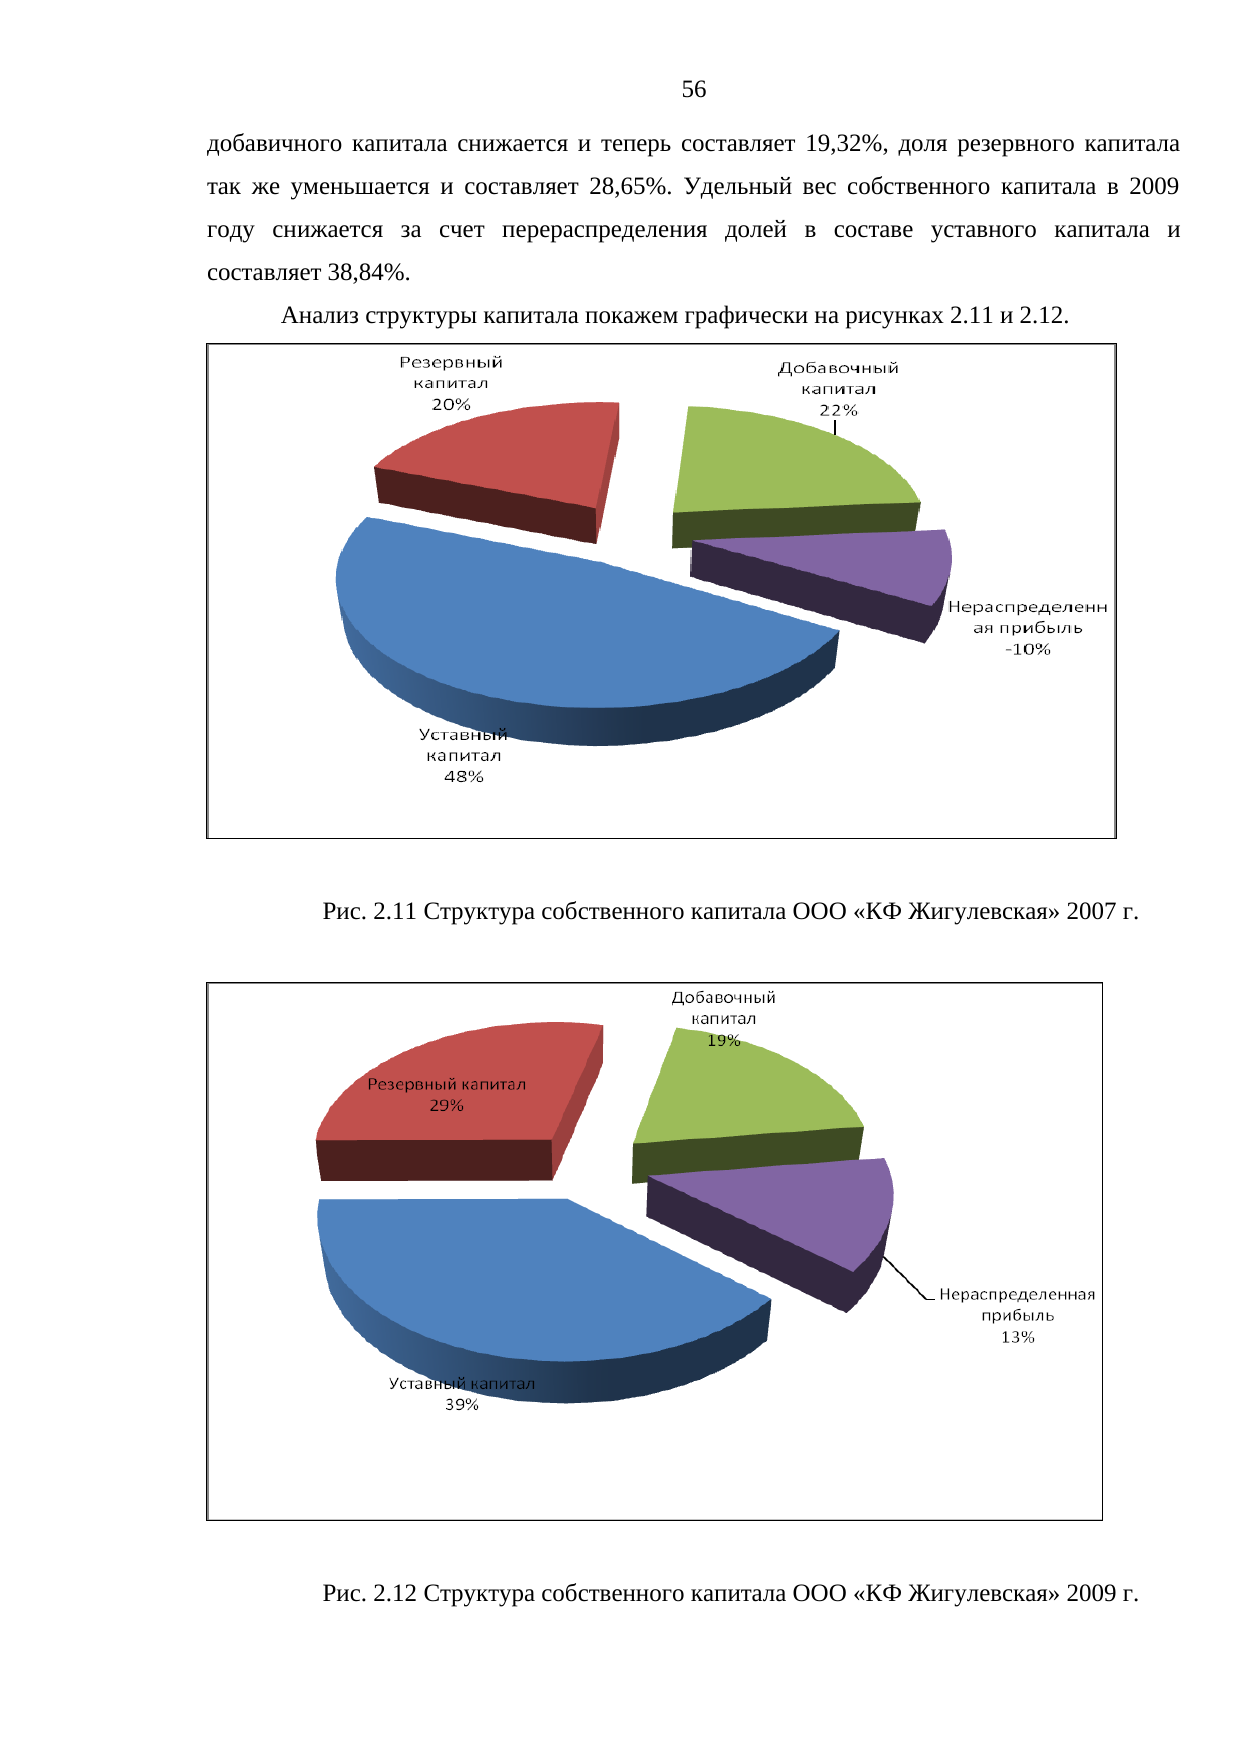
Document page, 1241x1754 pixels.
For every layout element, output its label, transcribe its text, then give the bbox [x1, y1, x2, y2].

text Рис. 2.11 Структура собственного капитала ООО «КФ Жигулевская» 2007 г. [207, 896, 1181, 925]
picture [207, 983, 1102, 1520]
picture [207, 344, 1116, 838]
text Анализ структуры капитала покажем графически на рисунках 2.11 и 2.12. [207, 300, 1181, 329]
text Рис. 2.12 Структура собственного капитала ООО «КФ Жигулевская» 2009 г. [207, 1578, 1181, 1606]
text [207, 128, 1181, 286]
